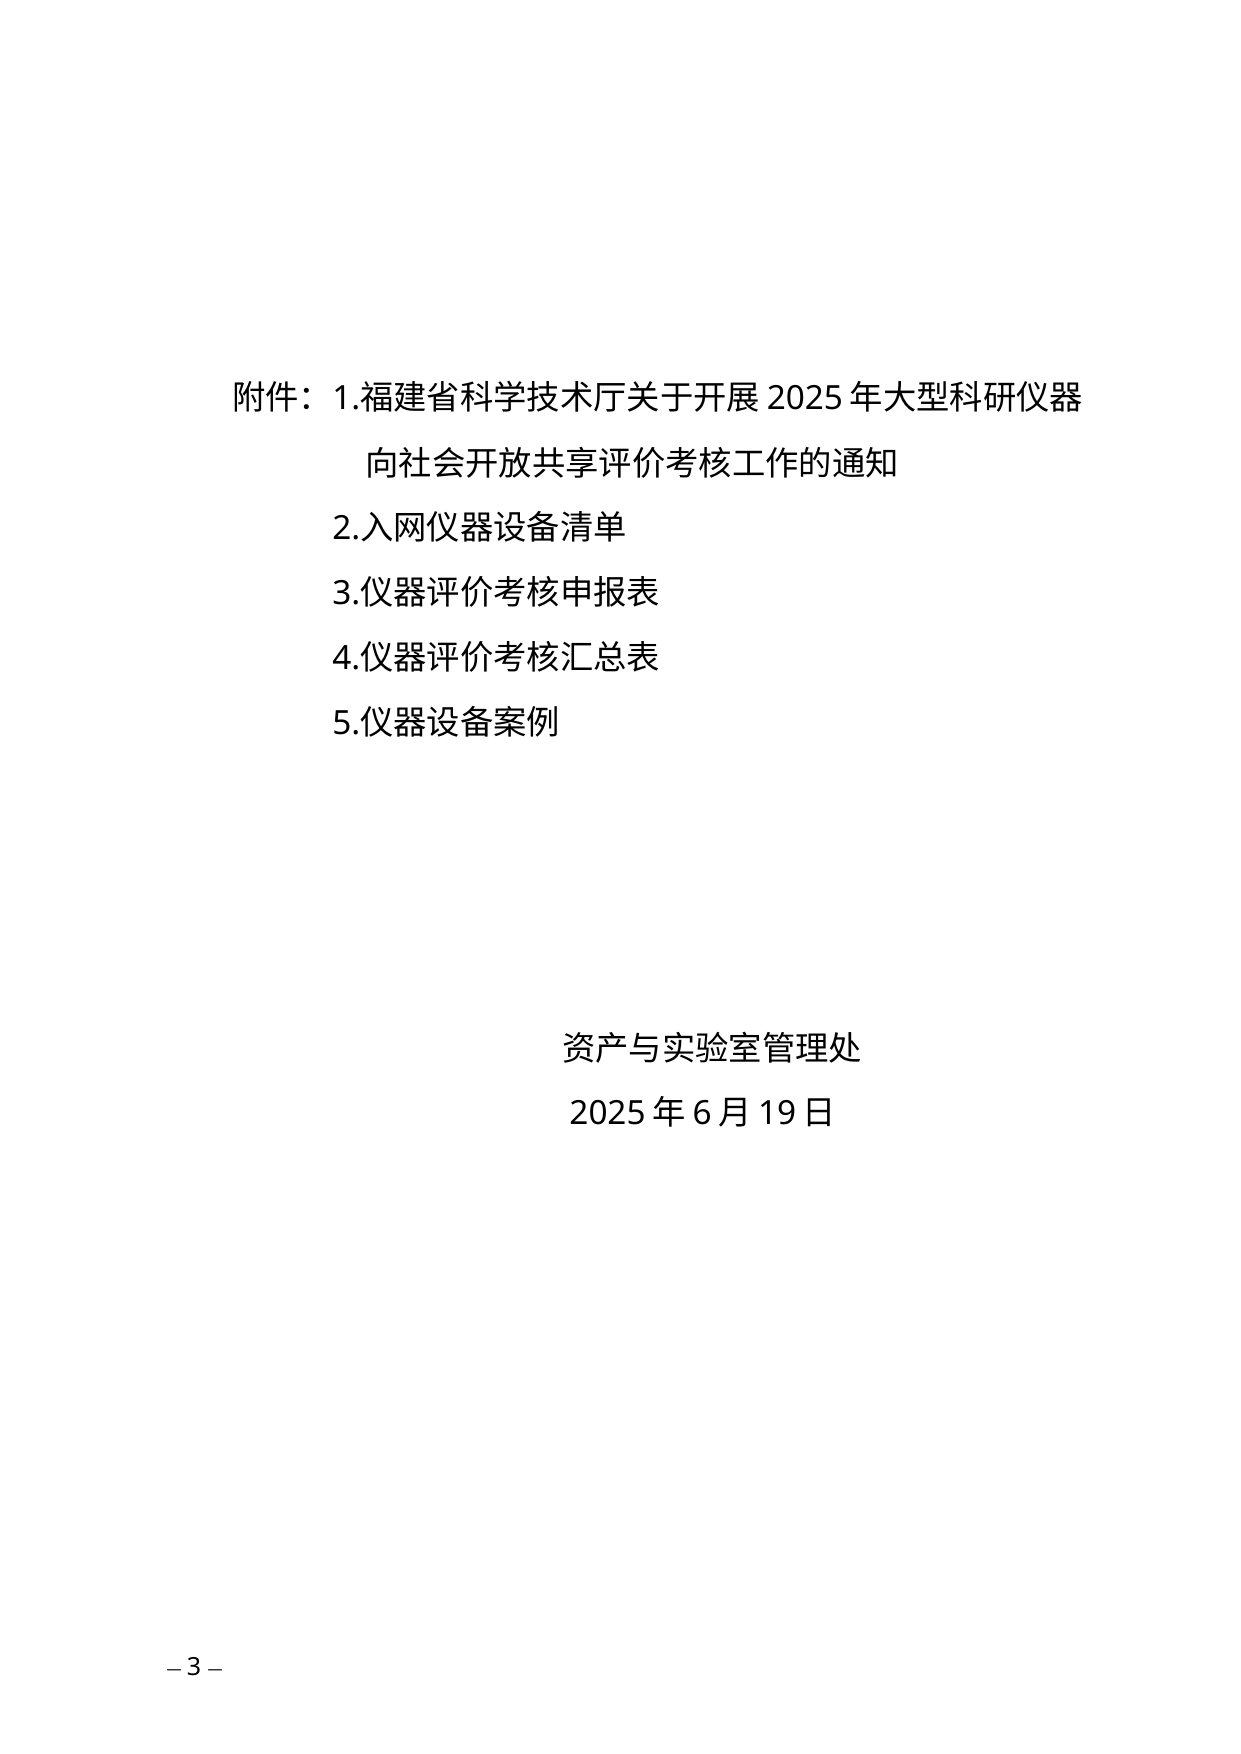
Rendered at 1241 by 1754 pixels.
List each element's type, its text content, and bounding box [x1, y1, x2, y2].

list 3.仪器评价考核申报表 [165, 558, 1087, 623]
text 向社会开放共享评价考核工作的通知 [165, 428, 1087, 493]
text 附件：1.福建省科学技术厅关于开展2025年大型科研仪器 [165, 363, 1087, 428]
list 5.仪器设备案例 [165, 688, 1087, 753]
text 2025年6月19日 [165, 1078, 1087, 1143]
text 2.入网仪器设备清单 [165, 493, 1087, 558]
text 资产与实验室管理处 [165, 1013, 1087, 1078]
list 4.仪器评价考核汇总表 [165, 623, 1087, 688]
